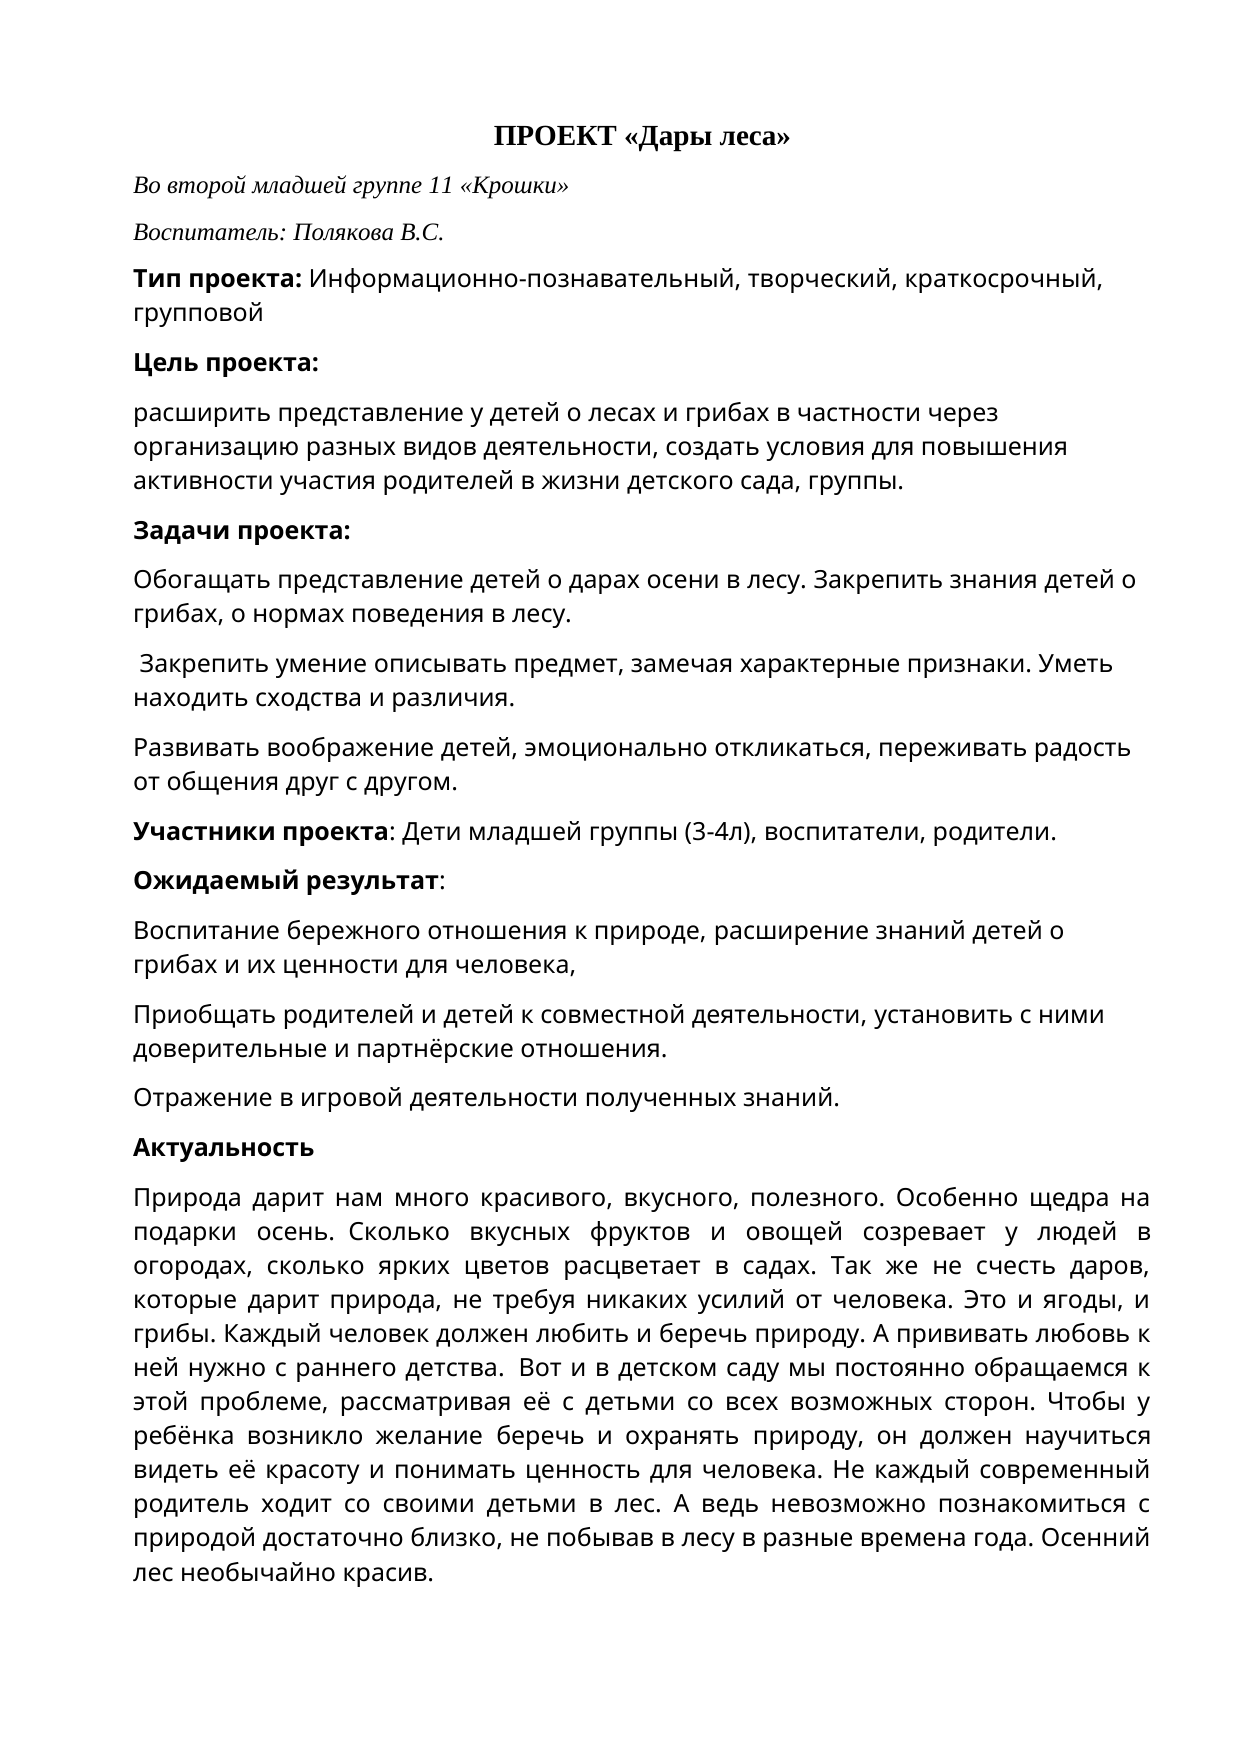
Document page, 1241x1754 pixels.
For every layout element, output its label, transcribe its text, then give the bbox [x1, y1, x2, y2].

text Во второй младшей группе 11 «Крошки» [133, 167, 1152, 198]
text Тип проекта: Информационно-познавательный, творческий, краткосрочный, групповой [133, 261, 1152, 329]
text Закрепить умение описывать предмет, замечая характерные признаки. Уметь находить сходства и различия. [133, 646, 1152, 714]
text Воспитание бережного отношения к природе, расширение знаний детей о грибах и их ценности для человека, [133, 913, 1152, 981]
text Участники проекта: Дети младшей группы (3-4л), воспитатели, родители. [133, 813, 1152, 847]
text Природа дарит нам много красивого, вкусного, полезного. Особенно щедра на подарки осень. Сколько вкусных фруктов и овощей созревает у людей в огородах, сколько ярких цветов расцветает в садах. Так же не счесть даров, которые дарит природа, не требуя никаких усилий от человека. Это и ягоды, и грибы. Каждый человек должен любить и беречь природу. А прививать любовь к ней нужно с раннего детства. Вот и в детском саду мы постоянно обращаемся к этой проблеме, рассматривая её с детьми со всех возможных сторон. Чтобы у ребёнка возникло желание беречь и охранять природу, он должен научиться видеть её красоту и понимать ценность для человека. Не каждый современный родитель ходит со своими детьми в лес. А ведь невозможно познакомиться с природой достаточно близко, не побывав в лесу в разные времена года. Осенний лес необычайно красив. [133, 1179, 1152, 1588]
text ПРОЕКТ «Дары леса» [133, 118, 1152, 152]
text Отражение в игровой деятельности полученных знаний. [133, 1080, 1152, 1114]
text расширить представление у детей о лесах и грибах в частности через организацию разных видов деятельности, создать условия для повышения активности участия родителей в жизни детского сада, группы. [133, 394, 1152, 497]
text Обогащать представление детей о дарах осени в лесу. Закрепить знания детей о грибах, о нормах поведения в лесу. [133, 562, 1152, 630]
text Ожидаемый результат: [133, 863, 1152, 897]
text Воспитатель: Полякова В.С. [133, 214, 1152, 245]
text Задачи проекта: [133, 512, 1152, 546]
text Актуальность [133, 1130, 1152, 1164]
text Приобщать родителей и детей к совместной деятельности, установить с ними доверительные и партнёрские отношения. [133, 996, 1152, 1064]
text Цель проекта: [133, 345, 1152, 379]
text Развивать воображение детей, эмоционально откликаться, переживать радость от общения друг с другом. [133, 729, 1152, 798]
